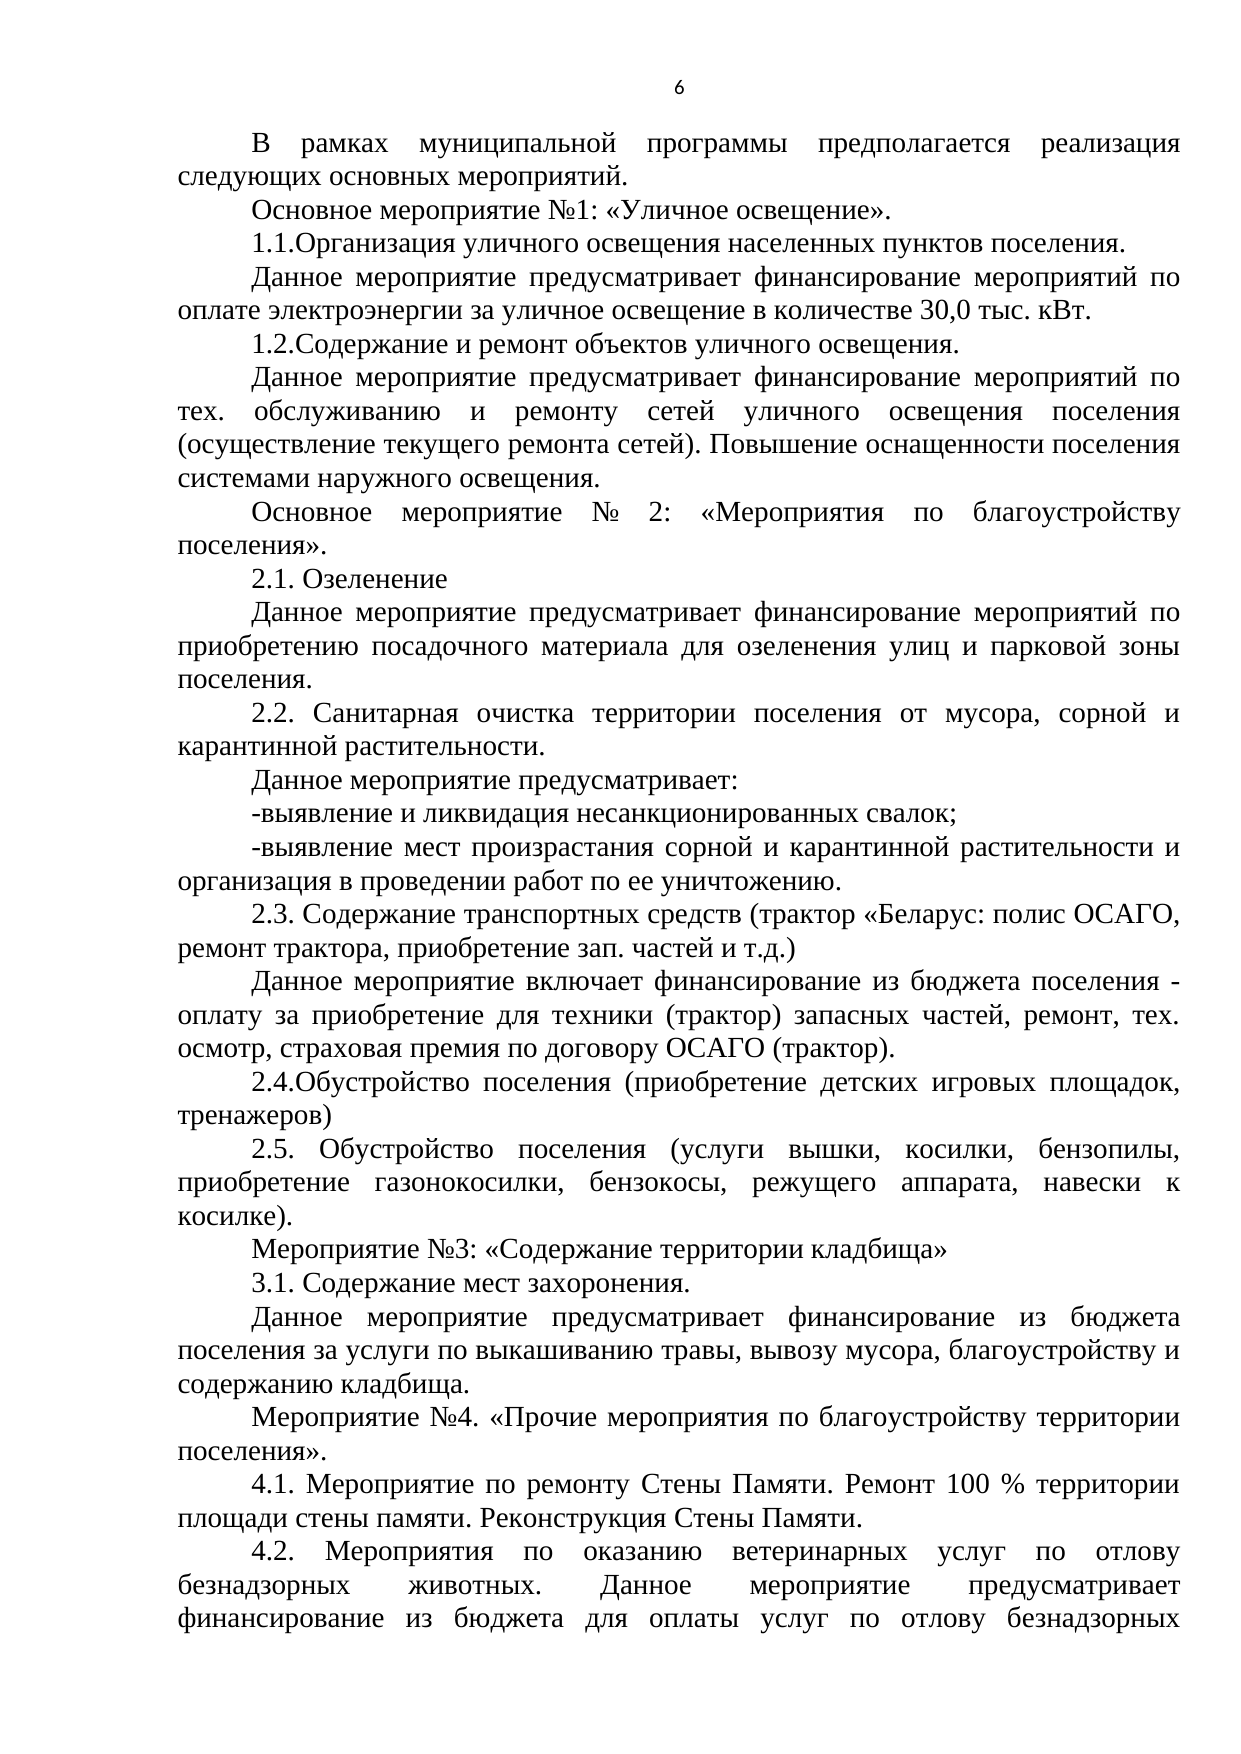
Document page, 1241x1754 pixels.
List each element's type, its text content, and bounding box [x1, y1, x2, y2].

text Мероприятие №3: «Содержание территории кладбища» [177, 1232, 1181, 1265]
text Основное мероприятие № 2: «Мероприятия по благоустройству поселения». [177, 494, 1181, 561]
text 2.3. Содержание транспортных средств (трактор «Беларус: полис ОСАГО, ремонт трактора, приобретение зап. частей и т.д.) [177, 896, 1181, 963]
text 1.1.Организация уличного освещения населенных пунктов поселения. [177, 225, 1181, 259]
text Мероприятие №4. «Прочие мероприятия по благоустройству территории поселения». [177, 1399, 1181, 1466]
text -выявление и ликвидация несанкционированных свалок; [177, 796, 1181, 829]
text 4.1. Мероприятие по ремонту Стены Памяти. Ремонт 100 % территории площади стены памяти. Реконструкция Стены Памяти. [177, 1466, 1181, 1533]
text Данное мероприятие предусматривает финансирование мероприятий по тех. обслуживанию и ремонту сетей уличного освещения поселения (осуществление текущего ремонта сетей). Повышение оснащенности поселения системами наружного освещения. [177, 359, 1181, 494]
text Данное мероприятие предусматривает финансирование мероприятий по приобретению посадочного материала для озеленения улиц и парковой зоны поселения. [177, 594, 1181, 695]
text В рамках муниципальной программы предполагается реализация следующих основных мероприятий. [177, 125, 1181, 192]
text 3.1. Содержание мест захоронения. [177, 1265, 1181, 1299]
text 1.2.Содержание и ремонт объектов уличного освещения. [251, 326, 1181, 359]
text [177, 1533, 1181, 1634]
text Данное мероприятие включает финансирование из бюджета поселения - оплату за приобретение для техники (трактор) запасных частей, ремонт, тех. осмотр, страховая премия по договору ОСАГО (трактор). [177, 963, 1181, 1064]
text Данное мероприятие предусматривает финансирование мероприятий по оплате электроэнергии за уличное освещение в количестве 30,0 тыс. кВт. [177, 259, 1181, 326]
text 2.1. Озеленение [177, 561, 1181, 594]
text 2.4.Обустройство поселения (приобретение детских игровых площадок, тренажеров) [177, 1064, 1181, 1131]
text -выявление мест произрастания сорной и карантинной растительности и организация в проведении работ по ее уничтожению. [177, 829, 1181, 896]
text 2.2. Санитарная очистка территории поселения от мусора, сорной и карантинной растительности. [177, 695, 1181, 762]
text Данное мероприятие предусматривает финансирование из бюджета поселения за услуги по выкашиванию травы, вывозу мусора, благоустройству и содержанию кладбища. [177, 1299, 1181, 1399]
text Основное мероприятие №1: «Уличное освещение». [177, 192, 1181, 225]
text Данное мероприятие предусматривает: [177, 762, 1181, 796]
text 2.5. Обустройство поселения (услуги вышки, косилки, бензопилы, приобретение газонокосилки, бензокосы, режущего аппарата, навески к косилке). [177, 1131, 1181, 1232]
